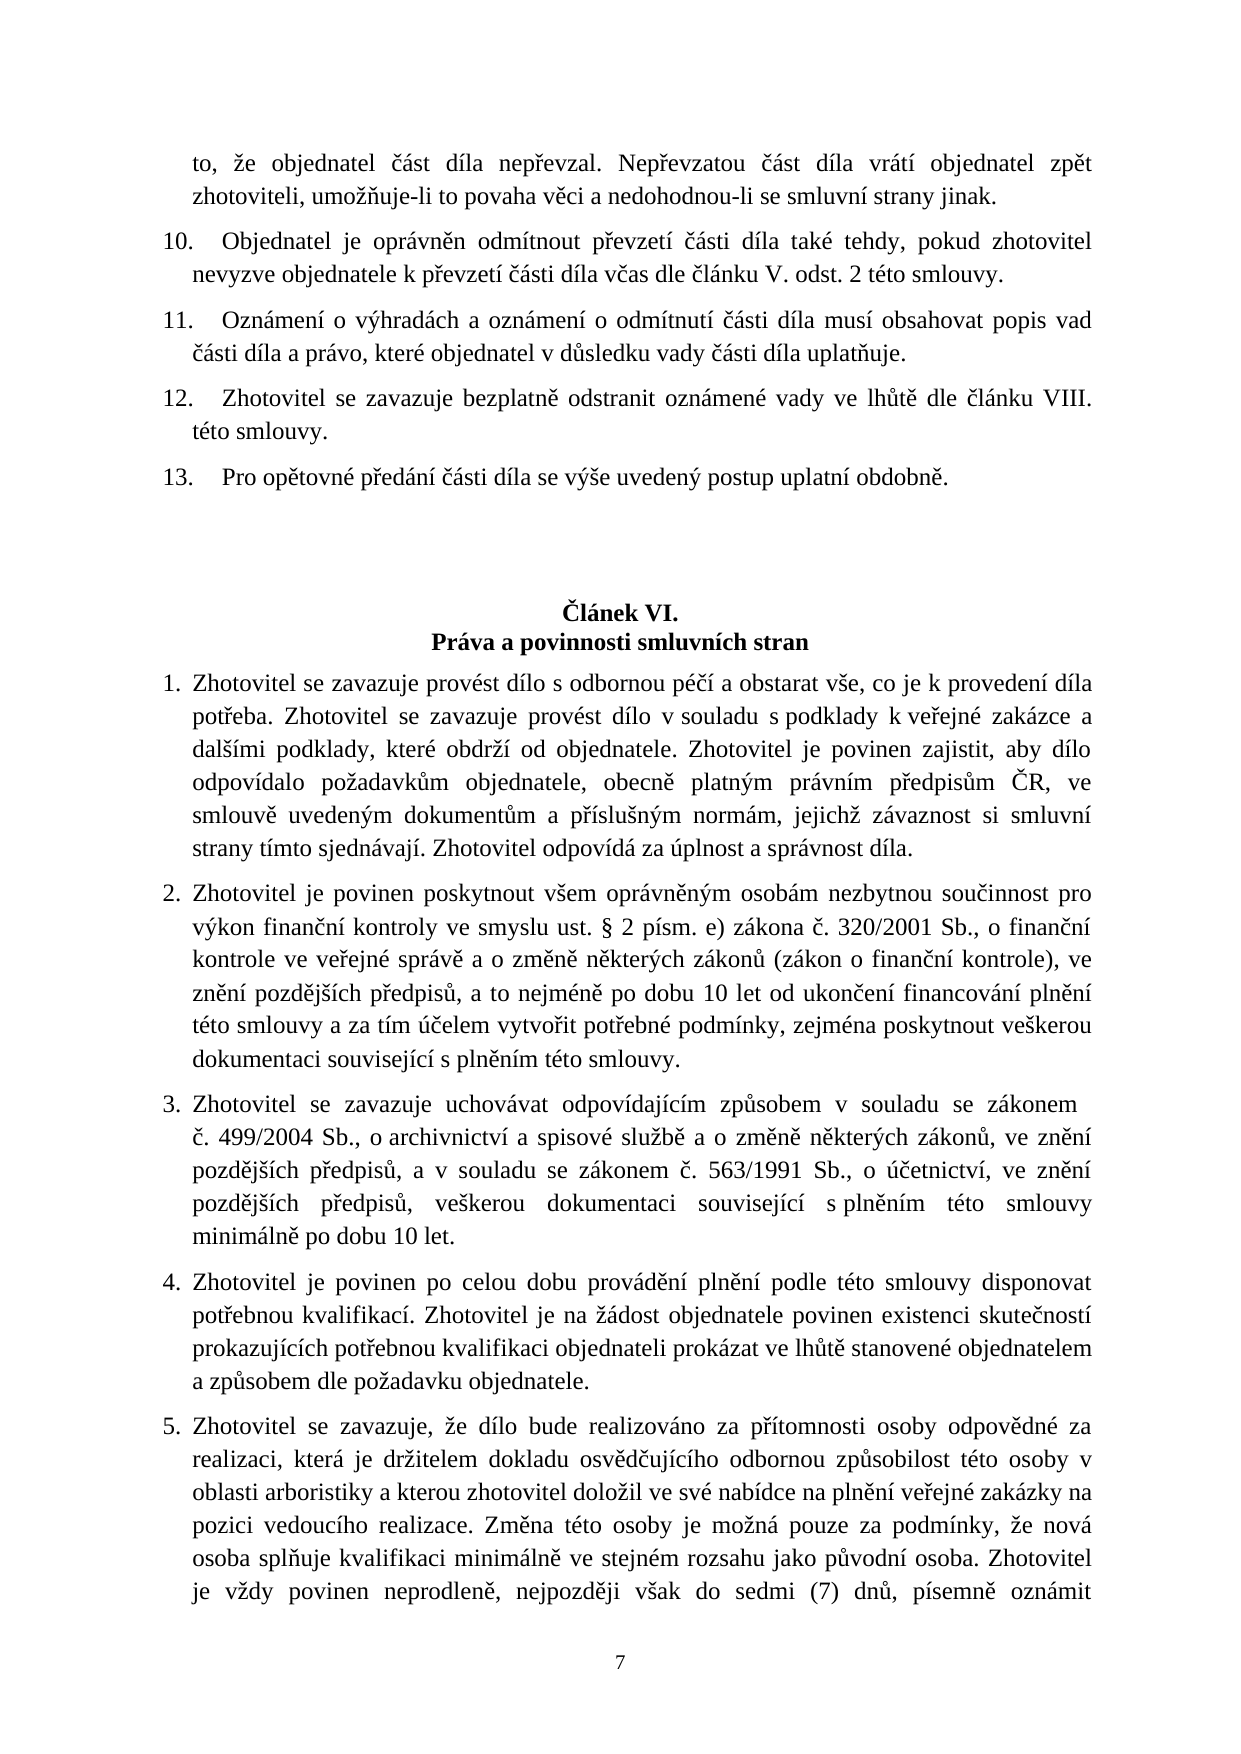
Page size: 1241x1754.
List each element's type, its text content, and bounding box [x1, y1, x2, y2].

list Zhotovitel se zavazuje provést dílo s odbornou péčí a obstarat vše, co je k provedení díla potřeba. Zhotovitel se zavazuje provést dílo v souladu s podklady k veřejné zakázce a dalšími podklady, které obdrží od objednatele. Zhotovitel je povinen zajistit, aby dílo odpovídalo požadavkům objednatele, obecně platným právním předpisům ČR, ve smlouvě uvedeným dokumentům a příslušným normám, jejichž závaznost si smluvní strany tímto sjednávají. Zhotovitel odpovídá za úplnost a správnost díla. [162, 668, 1092, 862]
list Pro opětovné předání části díla se výše uvedený postup uplatní obdobně. [162, 462, 1092, 491]
text Práva a povinnosti smluvních stran [148, 627, 1092, 655]
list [162, 1411, 1092, 1605]
text Článek VI. [148, 598, 1092, 627]
list Oznámení o výhradách a oznámení o odmítnutí části díla musí obsahovat popis vad části díla a právo, které objednatel v důsledku vady části díla uplatňuje. [162, 305, 1092, 367]
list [162, 148, 1092, 209]
list Objednatel je oprávněn odmítnout převzetí části díla také tehdy, pokud zhotovitel nevyzve objednatele k převzetí části díla včas dle článku V. odst. 2 této smlouvy. [162, 226, 1092, 288]
list Zhotovitel se zavazuje uchovávat odpovídajícím způsobem v souladu se zákonem č. 499/2004 Sb., o archivnictví a spisové službě a o změně některých zákonů, ve znění pozdějších předpisů, a v souladu se zákonem č. 563/1991 Sb., o účetnictví, ve znění pozdějších předpisů, veškerou dokumentaci související s plněním této smlouvy minimálně po dobu 10 let. [162, 1089, 1092, 1250]
list Zhotovitel se zavazuje bezplatně odstranit oznámené vady ve lhůtě dle článku VIII. této smlouvy. [162, 383, 1092, 445]
list Zhotovitel je povinen po celou dobu provádění plnění podle této smlouvy disponovat potřebnou kvalifikací. Zhotovitel je na žádost objednatele povinen existenci skutečností prokazujících potřebnou kvalifikaci objednateli prokázat ve lhůtě stanovené objednatelem a způsobem dle požadavku objednatele. [162, 1267, 1092, 1394]
list Zhotovitel je povinen poskytnout všem oprávněným osobám nezbytnou součinnost pro výkon finanční kontroly ve smyslu ust. § 2 písm. e) zákona č. 320/2001 Sb., o finanční kontrole ve veřejné správě a o změně některých zákonů (zákon o finanční kontrole), ve znění pozdějších předpisů, a to nejméně po dobu 10 let od ukončení financování plnění této smlouvy a za tím účelem vytvořit potřebné podmínky, zejména poskytnout veškerou dokumentaci související s plněním této smlouvy. [162, 878, 1092, 1072]
